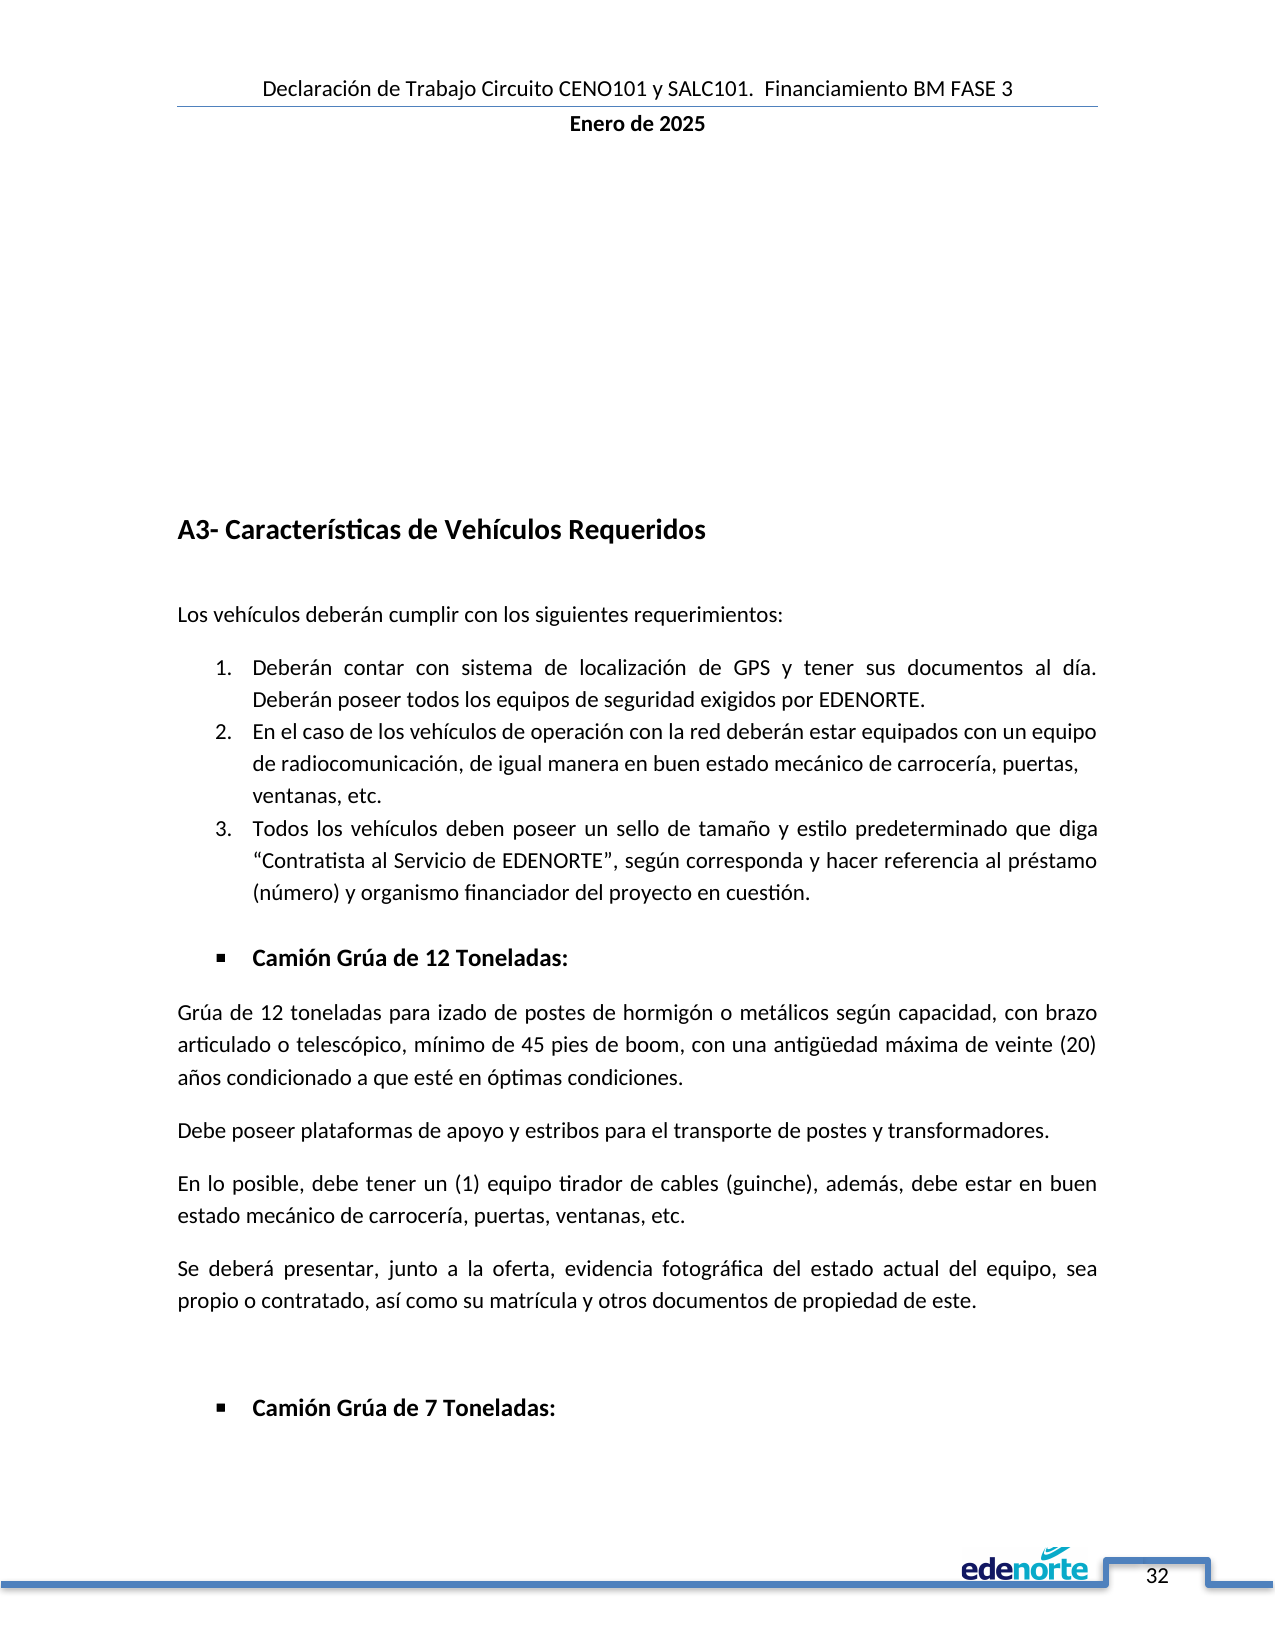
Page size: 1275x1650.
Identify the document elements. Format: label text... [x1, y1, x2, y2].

picture [961, 1547, 1088, 1580]
list Todos los vehículos deben poseer un sello de tamaño y estilo predeterminado que diga “Contratista al Servicio de EDENORTE”, según corresponda y hacer referencia al préstamo (número) y organismo financiador del proyecto en cuestión. [215, 814, 1098, 906]
list Deberán contar con sistema de localización de GPS y tener sus documentos al día. Deberán poseer todos los equipos de seguridad exigidos por EDENORTE. [215, 653, 1098, 713]
list En el caso de los vehículos de operación con la red deberán estar equipados con un equipo de radiocomunicación, de igual manera en buen estado mecánico de carrocería, puertas, ventanas, etc. [215, 717, 1098, 810]
list Camión Grúa de 7 Toneladas: [215, 1392, 1098, 1423]
text Debe poseer plataformas de apoyo y estribos para el transporte de postes y transformadores. [177, 1116, 1098, 1144]
text Los vehículos deberán cumplir con los siguientes requerimientos: [177, 600, 1098, 628]
subtitle A3- Características de Vehículos Requeridos [177, 511, 1098, 547]
text Grúa de 12 toneladas para izado de postes de hormigón o metálicos según capacidad, con brazo articulado o telescópico, mínimo de 45 pies de boom, con una antigüedad máxima de veinte (20) años condicionado a que esté en óptimas condiciones. [177, 998, 1098, 1091]
list Camión Grúa de 12 Toneladas: [215, 943, 1098, 973]
